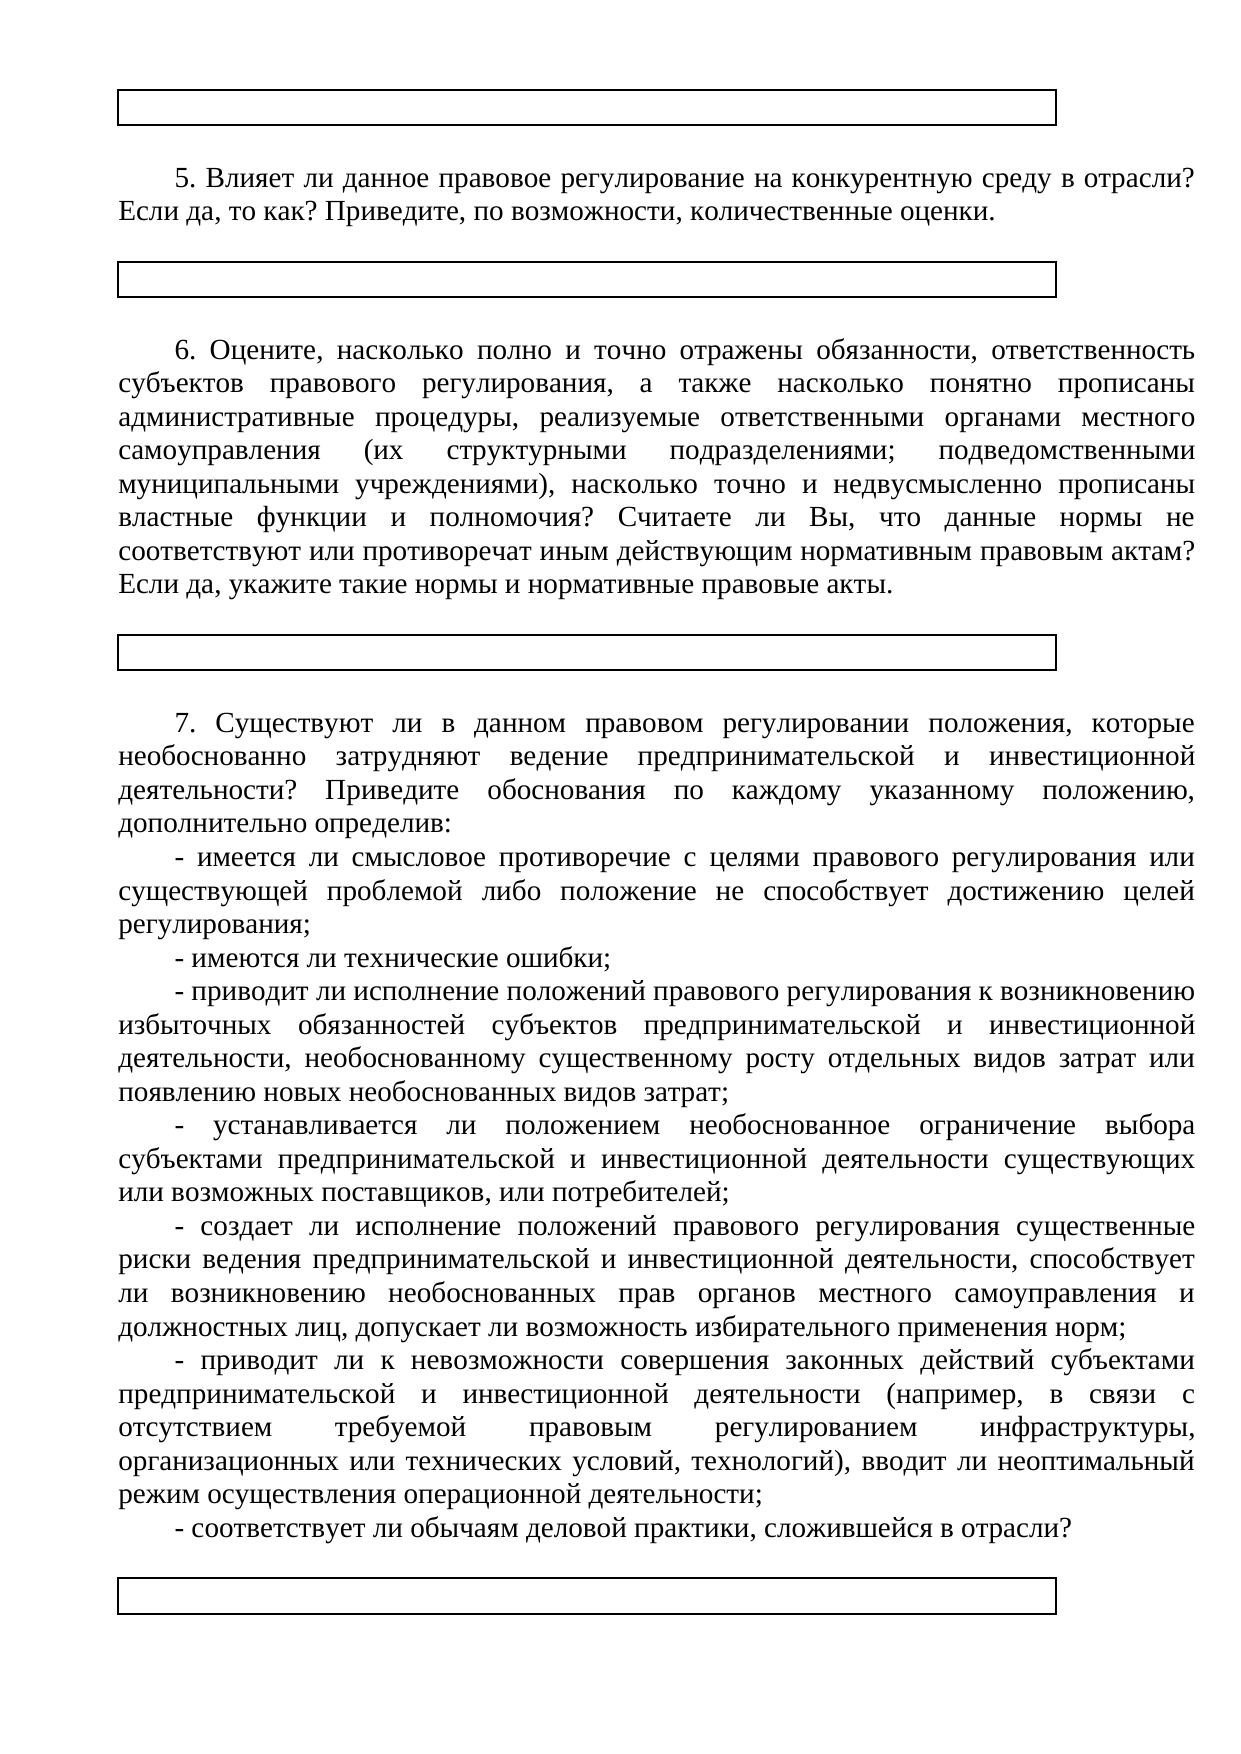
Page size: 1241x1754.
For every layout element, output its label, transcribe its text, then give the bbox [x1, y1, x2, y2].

text - имеются ли технические ошибки; [118, 940, 1196, 973]
table_header [119, 1579, 1055, 1613]
text - устанавливается ли положением необоснованное ограничение выбора субъектами предпринимательской и инвестиционной деятельности существующих или возможных поставщиков, или потребителей; [118, 1107, 1196, 1208]
text - приводит ли исполнение положений правового регулирования к возникновению избыточных обязанностей субъектов предпринимательской и инвестиционной деятельности, необоснованному существенному росту отдельных видов затрат или появлению новых необоснованных видов затрат; [118, 973, 1196, 1107]
text - имеется ли смысловое противоречие с целями правового регулирования или существующей проблемой либо положение не способствует достижению целей регулирования; [118, 839, 1196, 940]
text - соответствует ли обычаям деловой практики, сложившейся в отрасли? [118, 1510, 1196, 1543]
text 5. Влияет ли данное правовое регулирование на конкурентную среду в отрасли? Если да, то как? Приведите, по возможности, количественные оценки. [118, 160, 1196, 227]
text - приводит ли к невозможности совершения законных действий субъектами предпринимательской и инвестиционной деятельности (например, в связи с отсутствием требуемой правовым регулированием инфраструктуры, организационных или технических условий, технологий), вводит ли неоптимальный режим осуществления операционной деятельности; [118, 1342, 1196, 1510]
table_header [119, 636, 1055, 669]
text 6. Оцените, насколько полно и точно отражены обязанности, ответственность субъектов правового регулирования, а также насколько понятно прописаны административные процедуры, реализуемые ответственными органами местного самоуправления (их структурными подразделениями; подведомственными муниципальными учреждениями), насколько точно и недвусмысленно прописаны властные функции и полномочия? Считаете ли Вы, что данные нормы не соответствуют или противоречат иным действующим нормативным правовым актам? Если да, укажите такие нормы и нормативные правовые акты. [118, 332, 1196, 600]
table_header [119, 263, 1055, 296]
text 7. Существуют ли в данном правовом регулировании положения, которые необоснованно затрудняют ведение предпринимательской и инвестиционной деятельности? Приведите обоснования по каждому указанному положению, дополнительно определив: [118, 705, 1196, 839]
text - создает ли исполнение положений правового регулирования существенные риски ведения предпринимательской и инвестиционной деятельности, способствует ли возникновению необоснованных прав органов местного самоуправления и должностных лиц, допускает ли возможность избирательного применения норм; [118, 1208, 1196, 1342]
table_header [119, 91, 1055, 124]
